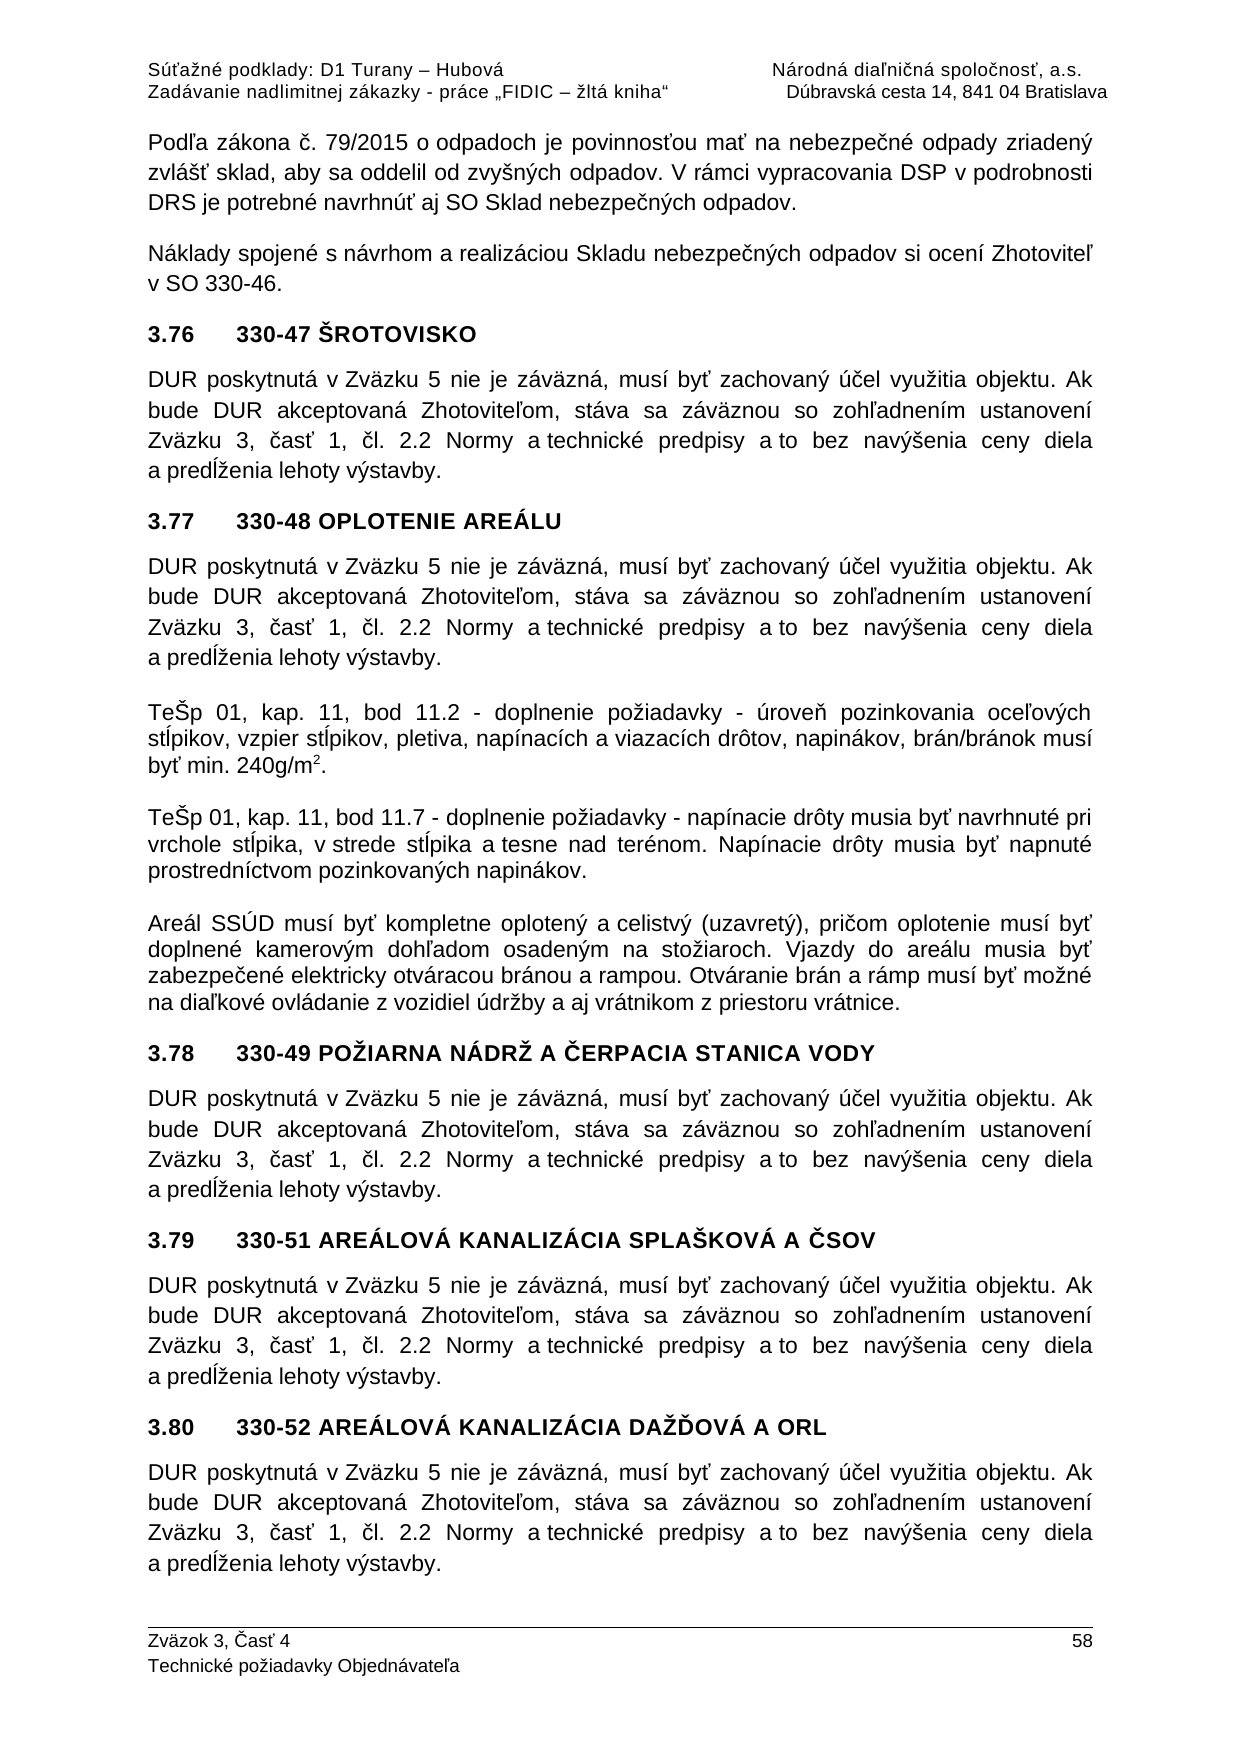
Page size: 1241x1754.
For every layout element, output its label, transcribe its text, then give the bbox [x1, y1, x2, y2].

text TeŠp 01, kap. 11, bod 11.7 - doplnenie požiadavky - napínacie drôty musia byť navrhnuté pri vrchole stĺpika, v strede stĺpika a tesne nad terénom. Napínacie drôty musia byť napnuté prostredníctvom pozinkovaných napinákov. [148, 804, 1093, 883]
text Areál SSÚD musí byť kompletne oplotený a celistvý (uzavretý), pričom oplotenie musí byť doplnené kamerovým dohľadom osadeným na stožiaroch. Vjazdy do areálu musia byť zabezpečené elektricky otváracou bránou a rampou. Otváranie brán a rámp musí byť možné na diaľkové ovládanie z vozidiel údržby a aj vrátnikom z priestoru vrátnice. [148, 910, 1093, 1015]
text TeŠp 01, kap. 11, bod 11.2 - doplnenie požiadavky - úroveň pozinkovania oceľových stĺpikov, vzpier stĺpikov, pletiva, napínacích a viazacích drôtov, napinákov, brán/bránok musí byť min. 240g/m2. [148, 699, 1093, 778]
subtitle 330-48 Oplotenie areálu [148, 508, 1093, 534]
subtitle 330-51 Areálová kanalizácia splašková a ČSOV [148, 1227, 1093, 1253]
text Podľa zákona č. 79/2015 o odpadoch je povinnosťou mať na nebezpečné odpady zriadený zvlášť sklad, aby sa oddelil od zvyšných odpadov. V rámci vypracovania DSP v podrobnosti DRS je potrebné navrhnúť aj SO Sklad nebezpečných odpadov. [148, 128, 1093, 215]
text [148, 1459, 1093, 1576]
subtitle 330-47 Šrotovisko [148, 321, 1093, 348]
subtitle 330-52 Areálová kanalizácia dažďová a ORL [148, 1414, 1093, 1440]
subtitle 330-49 Požiarna nádrž a čerpacia stanica vody [148, 1040, 1093, 1067]
text Náklady spojené s návrhom a realizáciou Skladu nebezpečných odpadov si ocení Zhotoviteľ v SO 330-46. [148, 240, 1093, 297]
